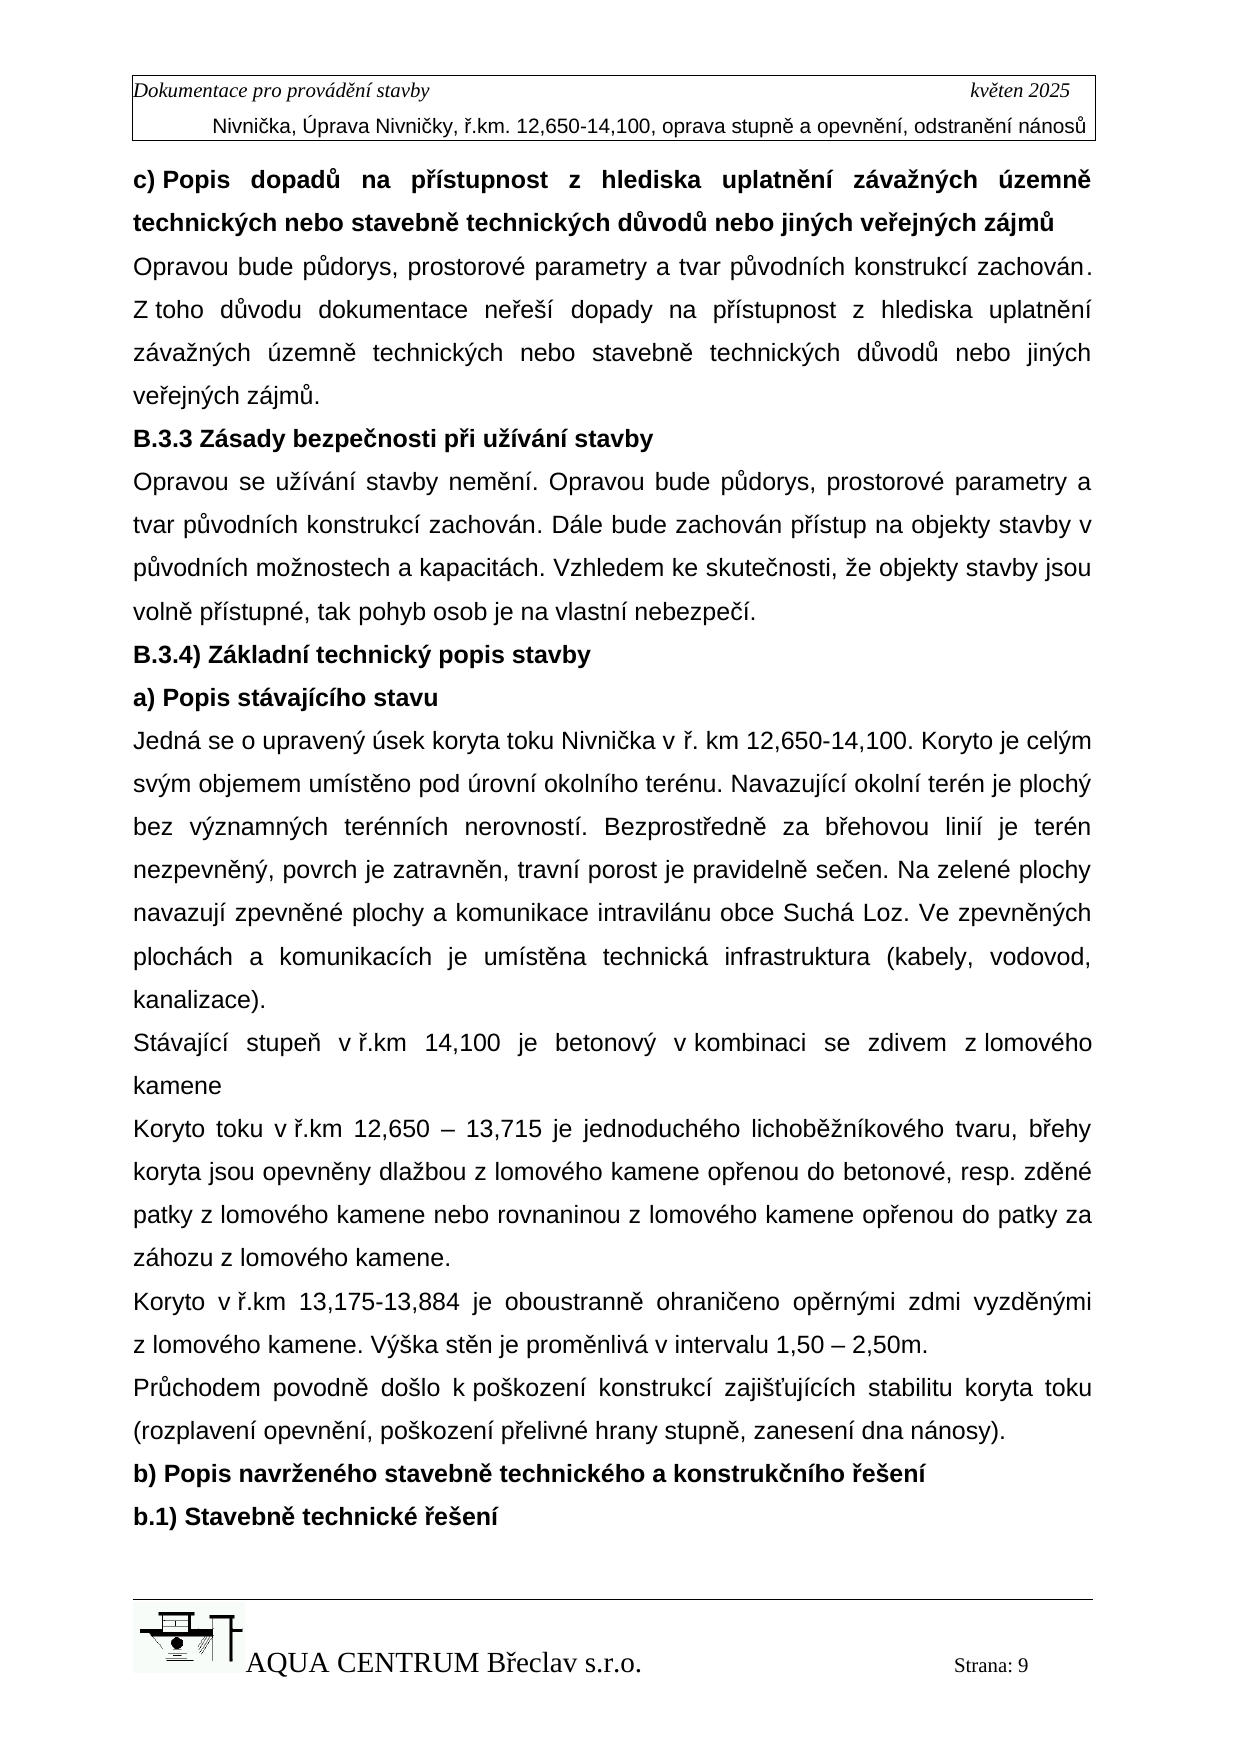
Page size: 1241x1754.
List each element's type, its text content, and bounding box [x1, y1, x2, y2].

text Stávající stupeň v ř.km 14,100 je betonový v kombinaci se zdivem z lomového kamene [133, 1028, 1093, 1100]
text b) Popis navrženého stavebně technického a konstrukčního řešení [133, 1459, 1093, 1488]
text Opravou bude půdorys, prostorové parametry a tvar původních konstrukcí zachován. Z toho důvodu dokumentace neřeší dopady na přístupnost z hlediska uplatnění závažných územně technických nebo stavebně technických důvodů nebo jiných veřejných zájmů. [133, 252, 1093, 410]
text b.1) Stavebně technické řešení [133, 1502, 1093, 1531]
text Koryto toku v ř.km 12,650 – 13,715 je jednoduchého lichoběžníkového tvaru, břehy koryta jsou opevněny dlažbou z lomového kamene opřenou do betonové, resp. zděné patky z lomového kamene nebo rovnaninou z lomového kamene opřenou do patky za záhozu z lomového kamene. [133, 1114, 1093, 1272]
text Jedná se o upravený úsek koryta toku Nivnička v ř. km 12,650-14,100. Koryto je celým svým objemem umístěno pod úrovní okolního terénu. Navazující okolní terén je plochý bez významných terénních nerovností. Bezprostředně za břehovou linií je terén nezpevněný, povrch je zatravněn, travní porost je pravidelně sečen. Na zelené plochy navazují zpevněné plochy a komunikace intravilánu obce Suchá Loz. Ve zpevněných plochách a komunikacích je umístěna technická infrastruktura (kabely, vodovod, kanalizace). [133, 726, 1093, 1013]
picture [132, 1602, 246, 1673]
text Opravou se užívání stavby nemění. Opravou bude půdorys, prostorové parametry a tvar původních konstrukcí zachován. Dále bude zachován přístup na objekty stavby v původních možnostech a kapacitách. Vzhledem ke skutečnosti, že objekty stavby jsou volně přístupné, tak pohyb osob je na vlastní nebezpečí. [133, 467, 1093, 625]
text a) Popis stávajícího stavu [133, 683, 1093, 712]
text c) Popis dopadů na přístupnost z hlediska uplatnění závažných územně technických nebo stavebně technických důvodů nebo jiných veřejných zájmů [133, 165, 1093, 237]
text B.3.4) Základní technický popis stavby [133, 640, 1093, 668]
text Koryto v ř.km 13,175-13,884 je oboustranně ohraničeno opěrnými zdmi vyzděnými z lomového kamene. Výška stěn je proměnlivá v intervalu 1,50 – 2,50m. [133, 1287, 1093, 1358]
text B.3.3 Zásady bezpečnosti při užívání stavby [133, 424, 1093, 453]
text Průchodem povodně došlo k poškození konstrukcí zajišťujících stabilitu koryta toku (rozplavení opevnění, poškození přelivné hrany stupně, zanesení dna nánosy). [133, 1373, 1093, 1445]
